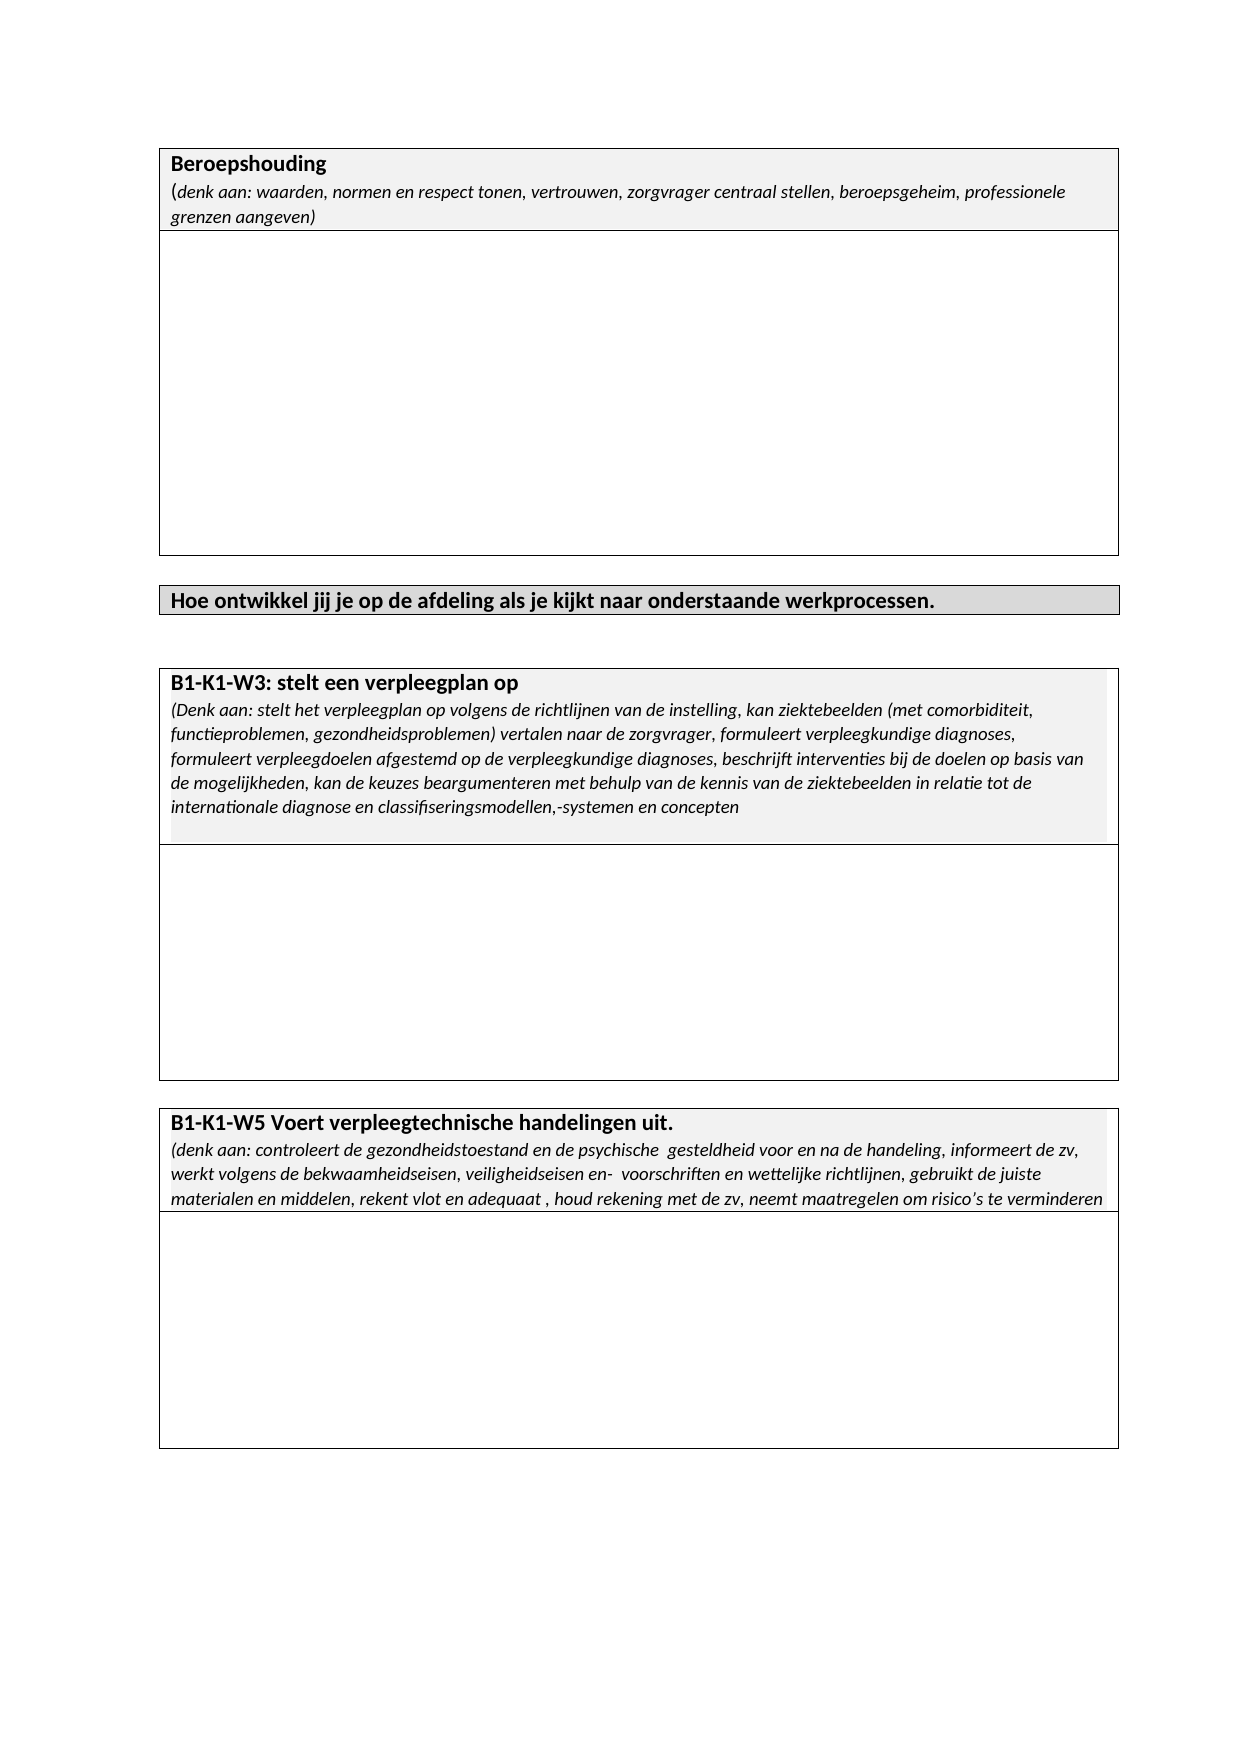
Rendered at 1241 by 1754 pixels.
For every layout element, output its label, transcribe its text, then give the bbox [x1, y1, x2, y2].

table_cell [160, 845, 1118, 1080]
table_header B1-K1-W5 Voert verpleegtechnische handelingen uit. (denk aan: controleert de gezondheidstoestand en de psychische gesteldheid voor en na de handeling, informeert de zv, werkt volgens de bekwaamheidseisen, veiligheidseisen en- voorschriften en wettelijke richtlijnen, gebruikt de juiste materialen en middelen, rekent vlot en adequaat , houd rekening met de zv, neemt maatregelen om risico’s te verminderen [160, 1109, 1118, 1211]
table_header Beroepshouding (denk aan: waarden, normen en respect tonen, vertrouwen, zorgvrager centraal stellen, beroepsgeheim, professionele grenzen aangeven) [160, 149, 1118, 229]
table_cell [160, 231, 1118, 555]
table_header Hoe ontwikkel jij je op de afdeling als je kijkt naar onderstaande werkprocessen. [160, 586, 1119, 614]
table_header B1-K1-W3: stelt een verpleegplan op (Denk aan: stelt het verpleegplan op volgens de richtlijnen van de instelling, kan ziektebeelden (met comorbiditeit, functieproblemen, gezondheidsproblemen) vertalen naar de zorgvrager, formuleert verpleegkundige diagnoses, formuleert verpleegdoelen afgestemd op de verpleegkundige diagnoses, beschrijft interventies bij de doelen op basis van de mogelijkheden, kan de keuzes beargumenteren met behulp van de kennis van de ziektebeelden in relatie tot de internationale diagnose en classifiseringsmodellen,-systemen en concepten [160, 669, 1118, 844]
table_cell [160, 1212, 1118, 1448]
